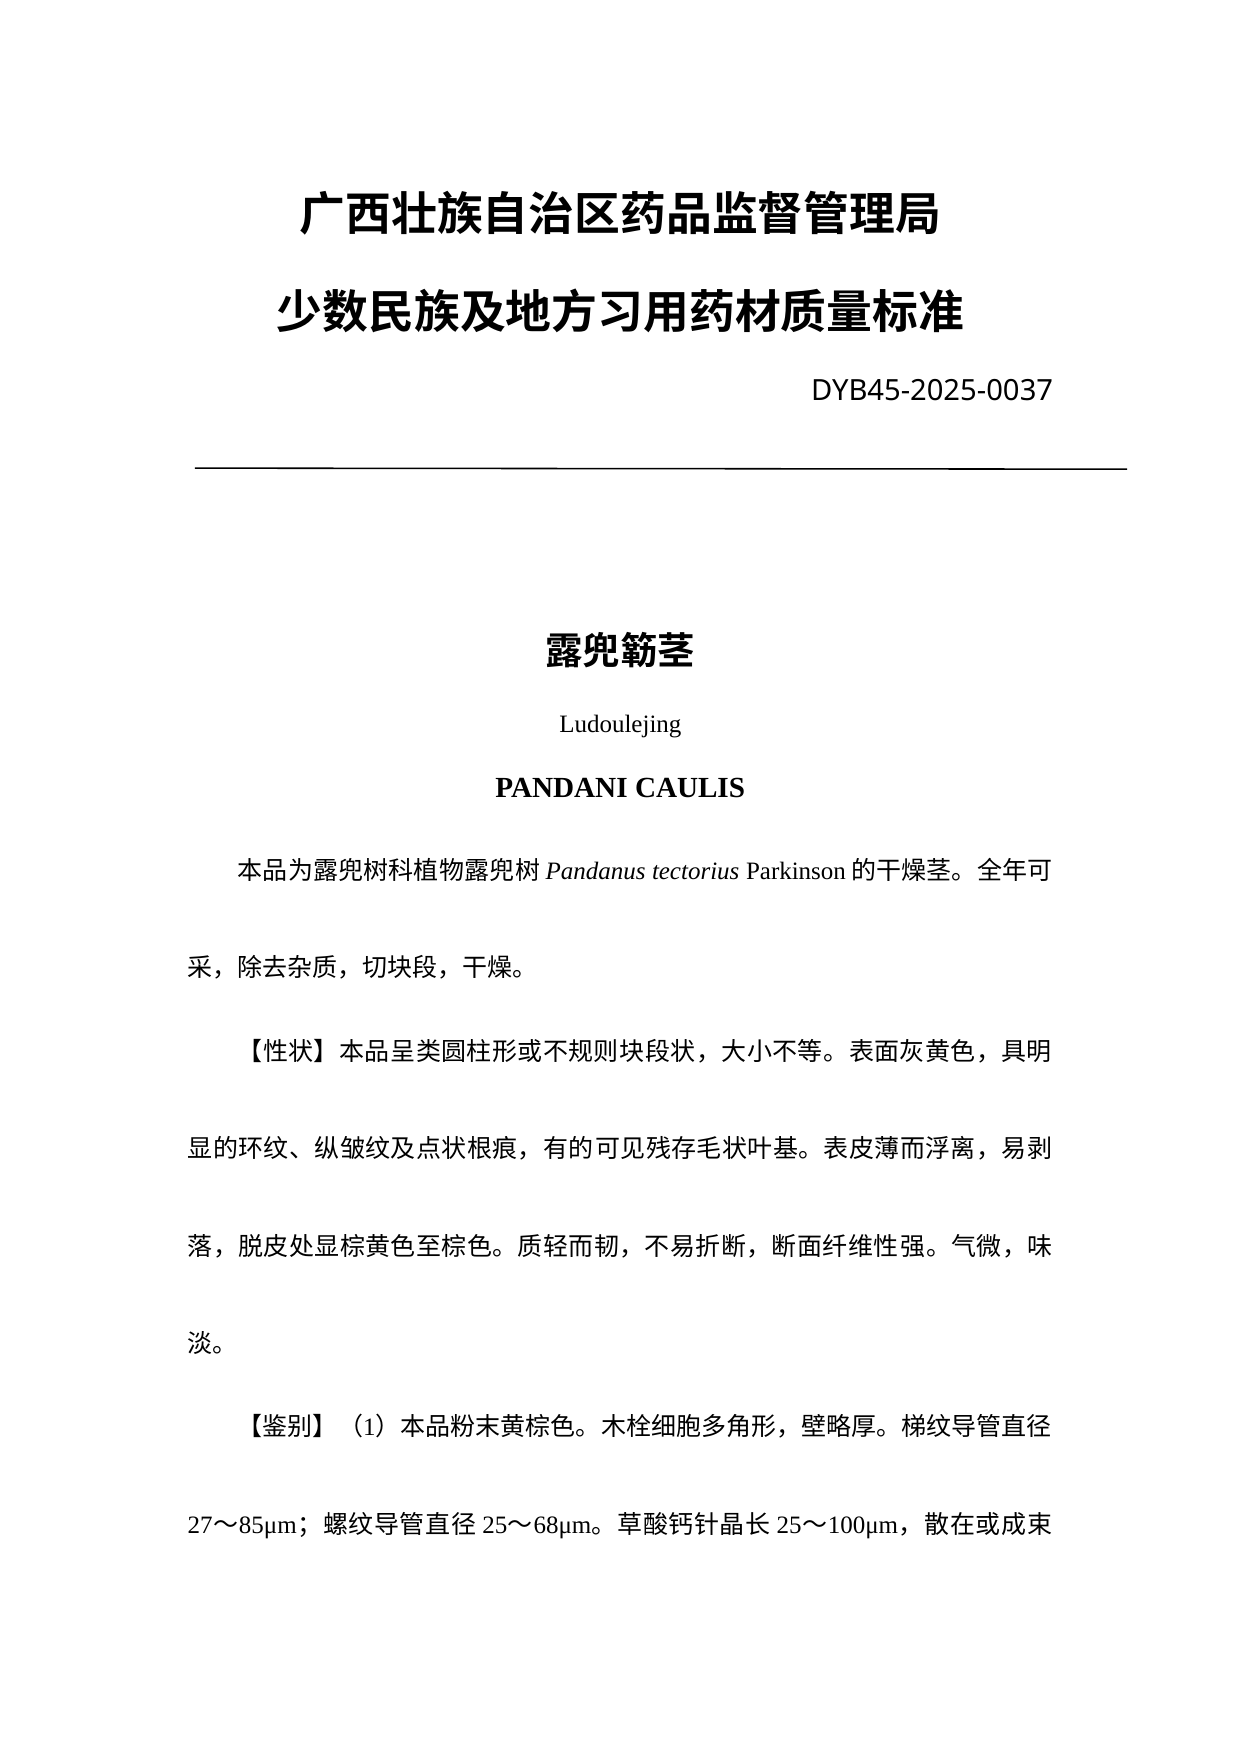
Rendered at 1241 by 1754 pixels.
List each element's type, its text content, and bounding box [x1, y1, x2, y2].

text DYB45-2025-0037 [187, 357, 1053, 422]
text 少数民族及地方习用药材质量标准 [187, 259, 1053, 357]
text Ludoulejing [187, 707, 1053, 740]
text PANDANI CAULIS [187, 754, 1053, 819]
text 广西壮族自治区药品监督管理局 [187, 162, 1053, 259]
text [187, 1392, 1053, 1555]
text 露兜簕茎 [187, 615, 1053, 680]
text 本品为露兜树科植物露兜树Pandanus tectorius Parkinson的干燥茎。全年可采，除去杂质，切块段，干燥。 [187, 836, 1053, 998]
text 【性状】本品呈类圆柱形或不规则块段状，大小不等。表面灰黄色，具明显的环纹、纵皱纹及点状根痕，有的可见残存毛状叶基。表皮薄而浮离，易剥落，脱皮处显棕黄色至棕色。质轻而韧，不易折断，断面纤维性强。气微，味淡。 [187, 1017, 1053, 1374]
